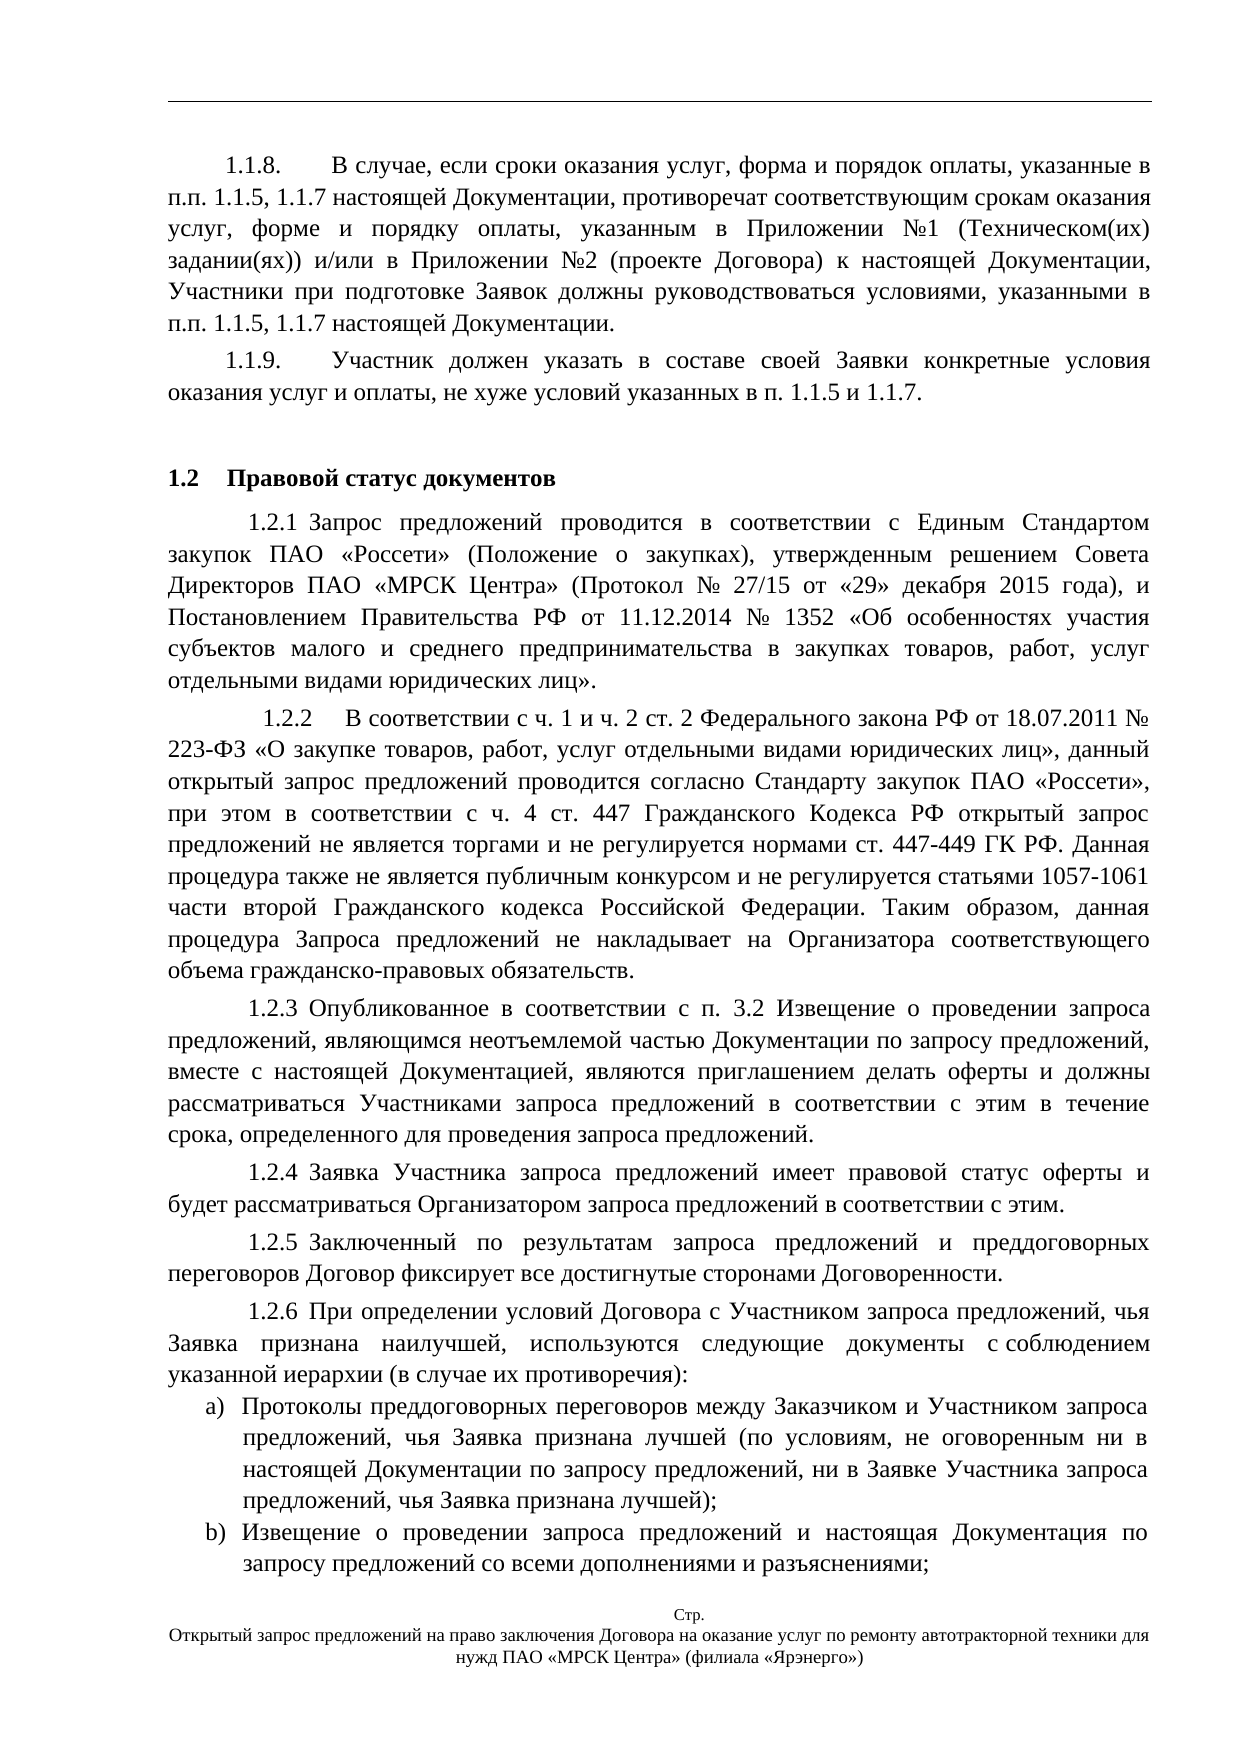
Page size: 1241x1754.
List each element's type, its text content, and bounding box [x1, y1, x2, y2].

list Запрос предложений проводится в соответствии с Единым Стандартом закупок ПАО «Россети» (Положение о закупках), утвержденным решением Совета Директоров ПАО «МРСК Центра» (Протокол № 27/15 от «29» декабря 2015 года), и Постановлением Правительства РФ от 11.12.2014 № 1352 «Об особенностях участия субъектов малого и среднего предпринимательства в закупках товаров, работ, услуг отдельными видами юридических лиц». [168, 507, 1150, 694]
list Протоколы преддоговорных переговоров между Заказчиком и Участником запроса предложений, чья Заявка признана лучшей (по условиям, не оговоренным ни в настоящей Документации по запросу предложений, ни в Заявке Участника запроса предложений, чья Заявка признана лучшей); [205, 1391, 1149, 1514]
list Участник должен указать в составе своей Заявки конкретные условия оказания услуг и оплаты, не хуже условий указанных в п. 1.1.5 и 1.1.7. [168, 346, 1152, 406]
list В случае, если сроки оказания услуг, форма и порядок оплаты, указанные в п.п. 1.1.5, 1.1.7 настоящей Документации, противоречат соответствующим срокам оказания услуг, форме и порядку оплаты, указанным в Приложении №1 (Техническом(их) задании(ях)) и/или в Приложении №2 (проекте Договора) к настоящей Документации, Участники при подготовке Заявок должны руководствоваться условиями, указанными в п.п. 1.1.5, 1.1.7 настоящей Документации. [168, 150, 1152, 337]
list В соответствии с ч. 1 и ч. 2 ст. 2 Федерального закона РФ от 18.07.2011 № 223-ФЗ «О закупке товаров, работ, услуг отдельными видами юридических лиц», данный открытый запрос предложений проводится согласно Стандарту закупок ПАО «Россети», при этом в соответствии с ч. 4 ст. 447 Гражданского Кодекса РФ открытый запрос предложений не является торгами и не регулируется нормами ст. 447-449 ГК РФ. Данная процедура также не является публичным конкурсом и не регулируется статьями 1057-1061 части второй Гражданского кодекса Российской Федерации. Таким образом, данная процедура Запроса предложений не накладывает на Организатора соответствующего объема гражданско-правовых обязательств. [168, 703, 1150, 984]
list Заявка Участника запроса предложений имеет правовой статус оферты и будет рассматриваться Организатором запроса предложений в соответствии с этим. [168, 1157, 1150, 1218]
list Опубликованное в соответствии с п. 3.2 Извещение о проведении запроса предложений, являющимся неотъемлемой частью Документации по запросу предложений, вместе с настоящей Документацией, являются приглашением делать оферты и должны рассматриваться Участниками запроса предложений в соответствии с этим в течение срока, определенного для проведения запроса предложений. [168, 993, 1150, 1148]
list Извещение о проведении запроса предложений и настоящая Документация по запросу предложений со всеми дополнениями и разъяснениями; [205, 1517, 1148, 1577]
list Заключенный по результатам запроса предложений и преддоговорных переговоров Договор фиксирует все достигнутые сторонами Договоренности. [168, 1227, 1150, 1287]
list При определении условий Договора с Участником запроса предложений, чья Заявка признана наилучшей, используются следующие документы с соблюдением указанной иерархии (в случае их противоречия): [168, 1296, 1150, 1388]
subtitle Правовой статус документов [168, 463, 1152, 492]
